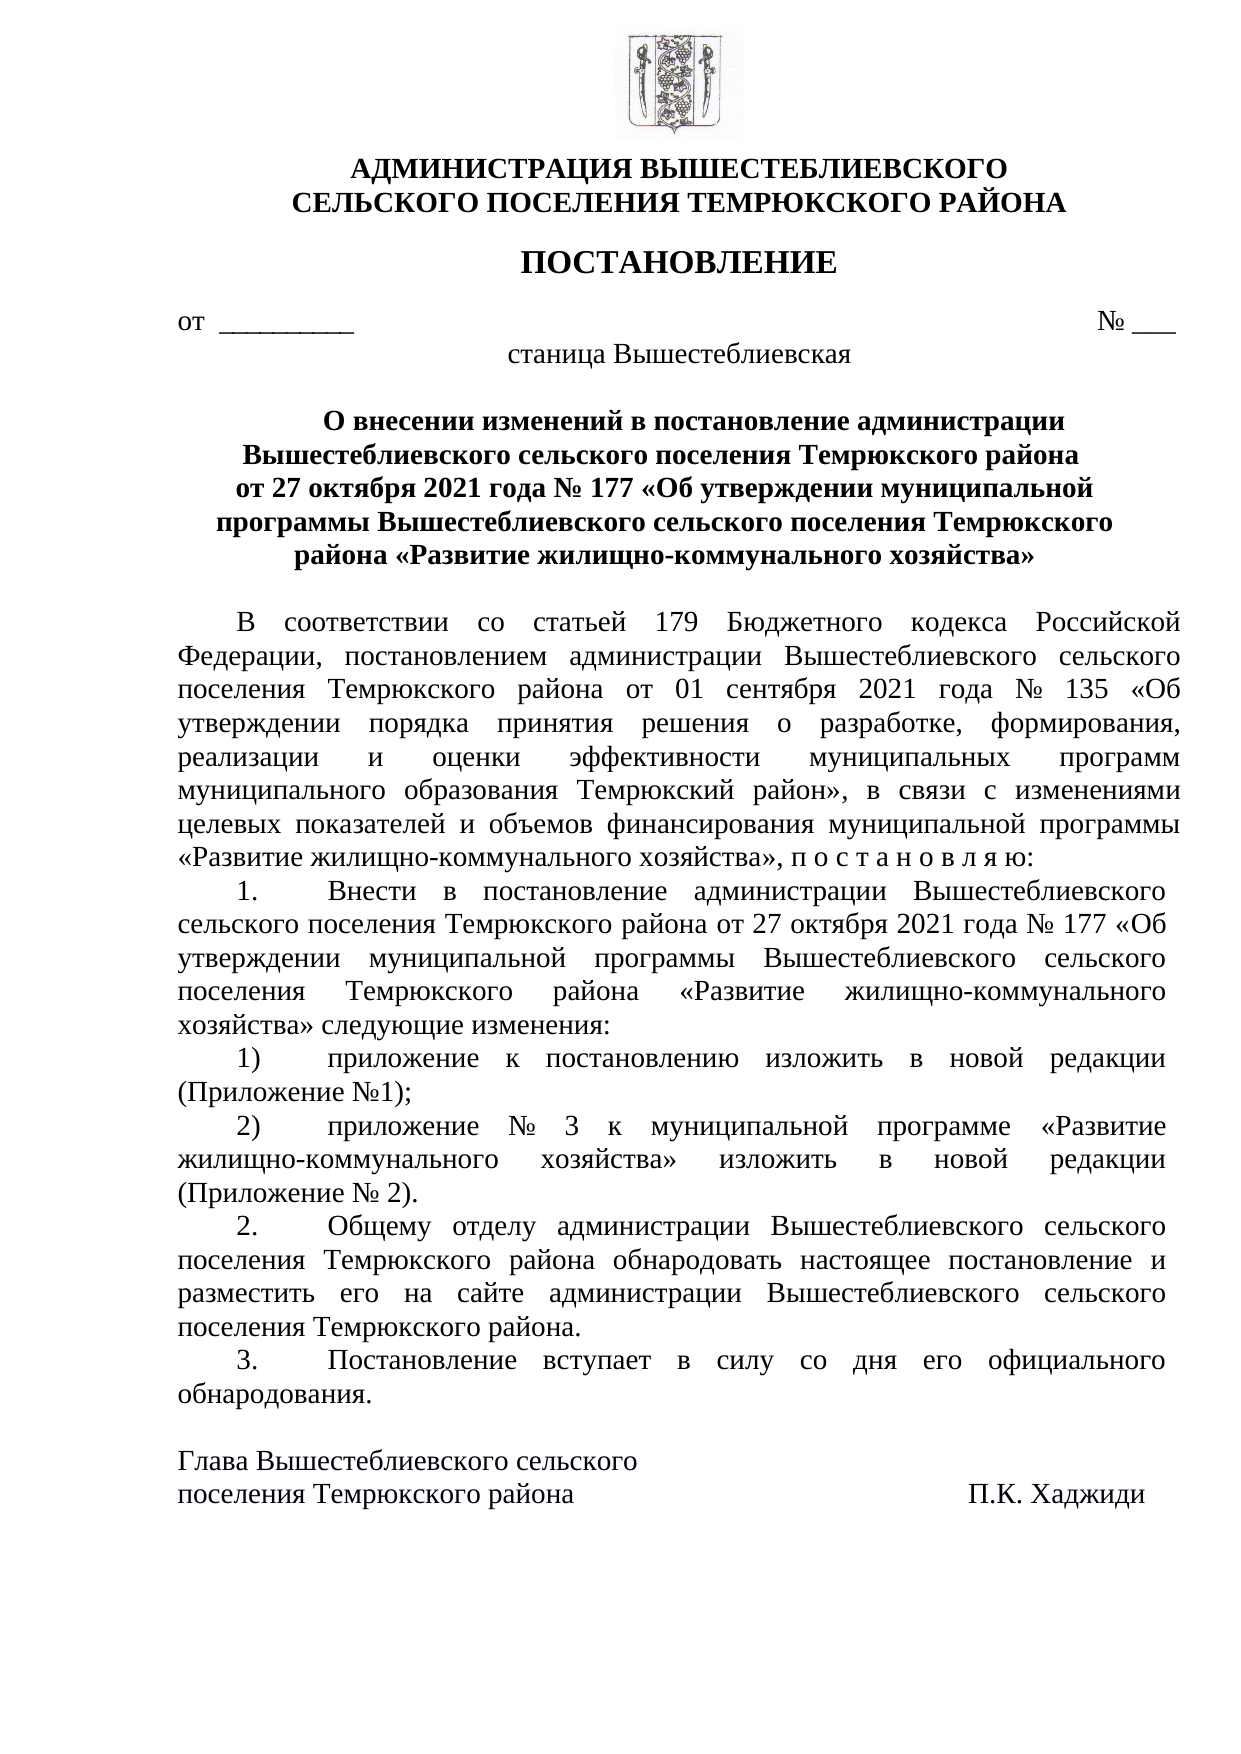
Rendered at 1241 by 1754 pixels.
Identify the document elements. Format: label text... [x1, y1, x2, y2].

text станица Вышестеблиевская [177, 336, 1181, 370]
list Общему отделу администрации Вышестеблиевского сельского поселения Темрюкского района обнародовать настоящее постановление и разместить его на сайте администрации Вышестеблиевского сельского поселения Темрюкского района. [177, 1208, 1167, 1342]
text поселения Темрюкского района П.К. Хаджиди [177, 1477, 1181, 1510]
list Постановление вступает в силу со дня его официального обнародования. [177, 1342, 1167, 1409]
list приложение к постановлению изложить в новой редакции (Приложение №1); [177, 1041, 1167, 1108]
text В соответствии со статьей 179 Бюджетного кодекса Российской Федерации, постановлением администрации Вышестеблиевского сельского поселения Темрюкского района от 01 сентября 2021 года № 135 «Об утверждении порядка принятия решения о разработке, формирования, реализации и оценки эффективности муниципальных программ муниципального образования Темрюкский район», в связи с изменениями целевых показателей и объемов финансирования муниципальной программы «Развитие жилищно-коммунального хозяйства», п о с т а н о в л я ю: [177, 772, 1181, 873]
text В соответствии со статьей 179 Бюджетного кодекса Российской Федерации, постановлением администрации Вышестеблиевского сельского поселения Темрюкского района от 01 сентября 2021 года № 135 «Об утверждении порядка принятия решения о разработке, формирования, реализации и оценки эффективности муниципальных программ муниципального образования Темрюкский район», в связи с изменениями целевых показателей и объемов финансирования муниципальной программы «Развитие жилищно-коммунального хозяйства», п о с т а н о в л я ю: [177, 604, 1181, 705]
text АДМИНИСТРАЦИЯ ВЫШЕСТЕБЛИЕВСКОГО [177, 152, 1181, 185]
list Внести в постановление администрации Вышестеблиевского сельского поселения Темрюкского района от 27 октября 2021 года № 177 «Об утверждении муниципальной программы Вышестеблиевского сельского поселения Темрюкского района «Развитие жилищно-коммунального хозяйства» следующие изменения: [177, 873, 1167, 1041]
text Глава Вышестеблиевского сельского [177, 1443, 1181, 1477]
text ПОСТАНОВЛЕНИЕ [177, 243, 1181, 281]
picture [614, 24, 744, 141]
text от __________ № ___ [177, 303, 1181, 336]
text О внесении изменений в постановление администрации Вышестеблиевского сельского поселения Темрюкского района от 27 октября 2021 года № 177 «Об утверждении муниципальной программы Вышестеблиевского сельского поселения Темрюкского района «Развитие жилищно-коммунального хозяйства» [177, 403, 1152, 571]
text СЕЛЬСКОГО ПОСЕЛЕНИЯ ТЕМРЮКСКОГО РАЙОНА [177, 185, 1181, 219]
list приложение № 3 к муниципальной программе «Развитие жилищно-коммунального хозяйства» изложить в новой редакции (Приложение № 2). [177, 1108, 1167, 1208]
